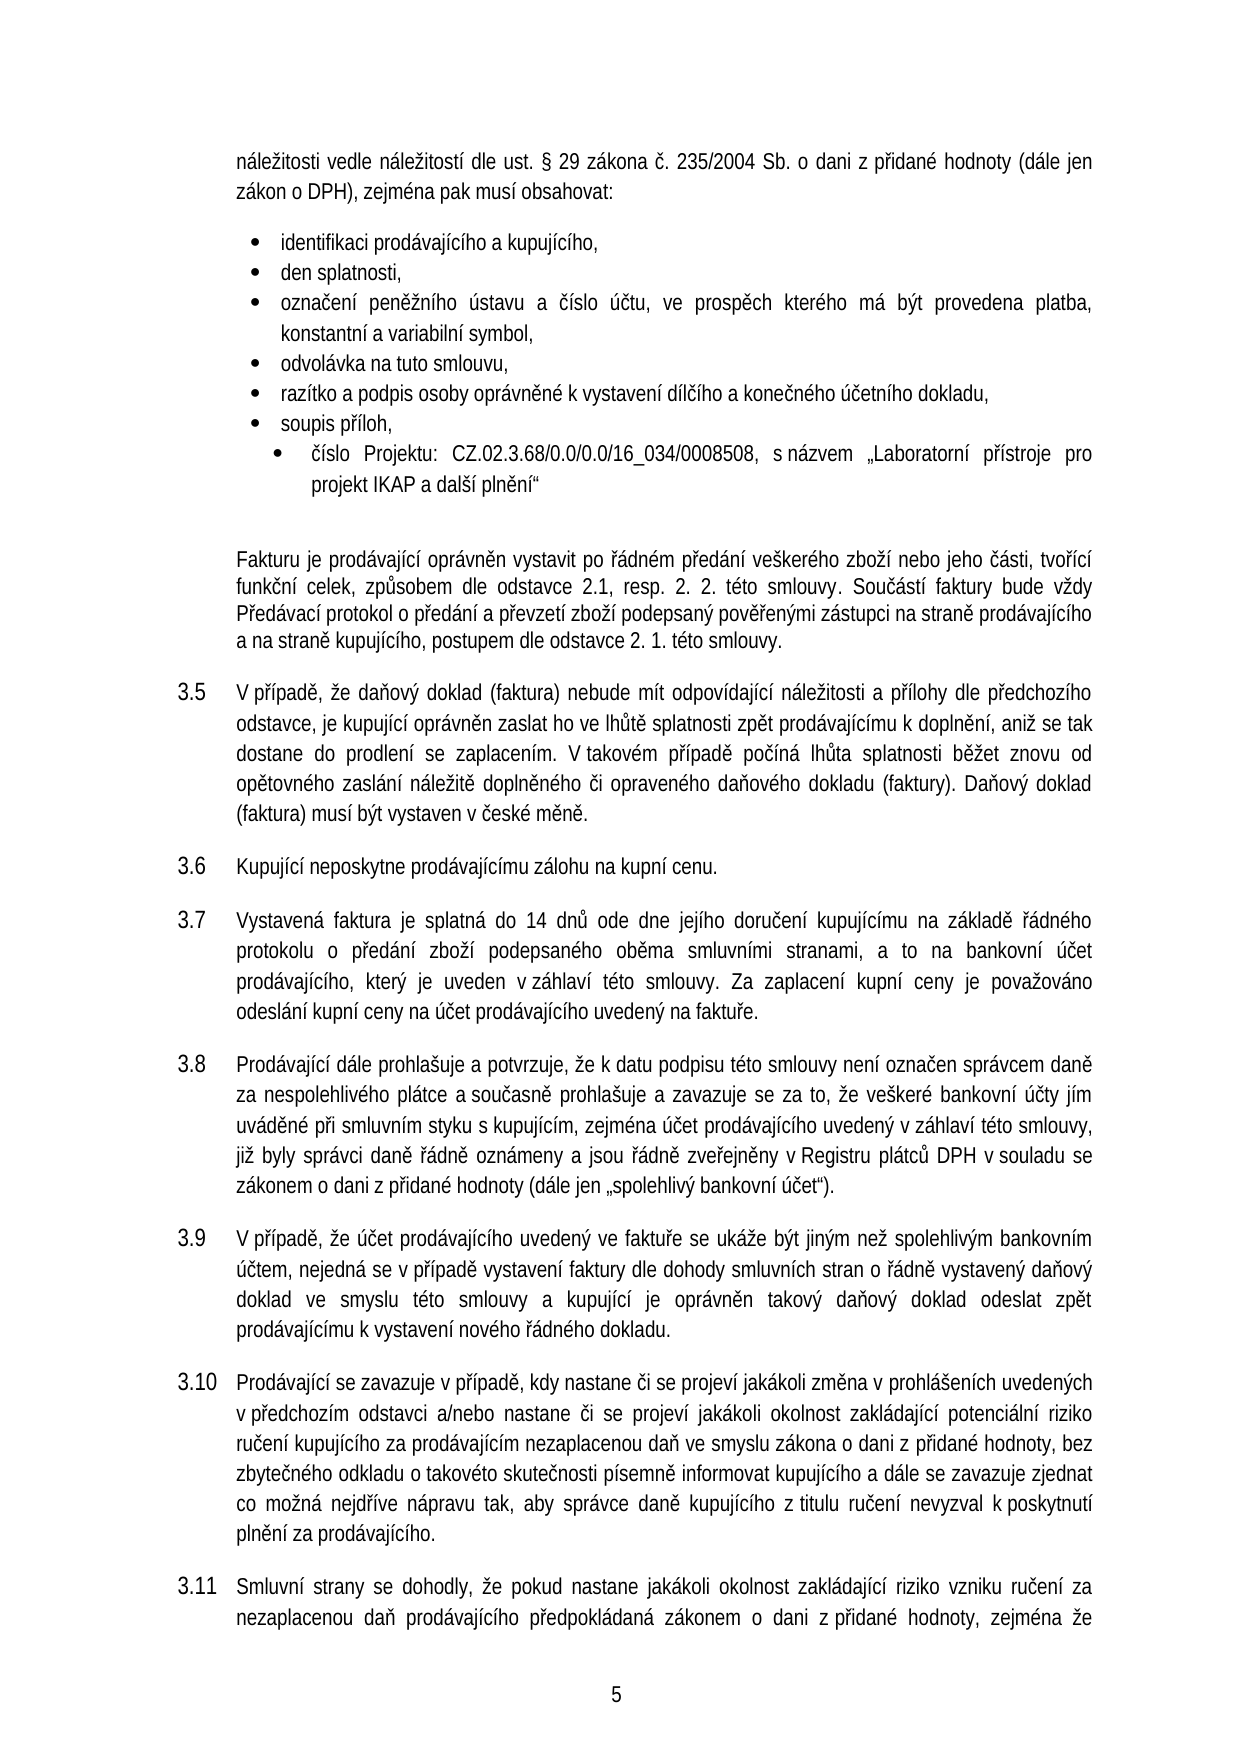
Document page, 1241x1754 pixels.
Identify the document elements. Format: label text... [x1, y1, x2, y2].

list Prodávající dále prohlašuje a potvrzuje, že k datu podpisu této smlouvy není označen správcem daně za nespolehlivého plátce a současně prohlašuje a zavazuje se za to, že veškeré bankovní účty jím uváděné při smluvním styku s kupujícím, zejména účet prodávajícího uvedený v záhlaví této smlouvy, již byly správci daně řádně oznámeny a jsou řádně zveřejněny v Registru plátců DPH v souladu se zákonem o dani z přidané hodnoty (dále jen „spolehlivý bankovní účet“). [177, 1049, 1093, 1198]
list číslo Projektu: CZ.02.3.68/0.0/0.0/16_034/0008508, s názvem „Laboratorní přístroje pro projekt IKAP a další plnění“ [274, 440, 1093, 497]
text Fakturu je prodávající oprávněn vystavit po řádném předání veškerého zboží nebo jeho části, tvořící funkční celek, způsobem dle odstavce 2.1, resp. 2. 2. této smlouvy. Součástí faktury bude vždy Předávací protokol o předání a převzetí zboží podepsaný pověřenými zástupci na straně prodávajícího a na straně kupujícího, postupem dle odstavce 2. 1. této smlouvy. [199, 546, 1093, 653]
list odvolávka na tuto smlouvu, [251, 350, 1093, 376]
list razítko a podpis osoby oprávněné k vystavení dílčího a konečného účetního dokladu, [251, 380, 1093, 406]
list označení peněžního ústavu a číslo účtu, ve prospěch kterého má být provedena platba, konstantní a variabilní symbol, [251, 289, 1093, 346]
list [177, 148, 1093, 204]
list den splatnosti, [251, 259, 1093, 285]
list Vystavená faktura je splatná do 14 dnů ode dne jejího doručení kupujícímu na základě řádného protokolu o předání zboží podepsaného oběma smluvními stranami, a to na bankovní účet prodávajícího, který je uveden v záhlaví této smlouvy. Za zaplacení kupní ceny je považováno odeslání kupní ceny na účet prodávajícího uvedený na faktuře. [177, 905, 1093, 1024]
list V případě, že účet prodávajícího uvedený ve faktuře se ukáže být jiným než spolehlivým bankovním účtem, nejedná se v případě vystavení faktury dle dohody smluvních stran o řádně vystavený daňový doklad ve smyslu této smlouvy a kupující je oprávněn takový daňový doklad odeslat zpět prodávajícímu k vystavení nového řádného dokladu. [177, 1223, 1093, 1342]
list V případě, že daňový doklad (faktura) nebude mít odpovídající náležitosti a přílohy dle předchozího odstavce, je kupující oprávněn zaslat ho ve lhůtě splatnosti zpět prodávajícímu k doplnění, aniž se tak dostane do prodlení se zaplacením. V takovém případě počíná lhůta splatnosti běžet znovu od opětovného zaslání náležitě doplněného či opraveného daňového dokladu (faktury). Daňový doklad (faktura) musí být vystaven v české měně. [177, 677, 1093, 826]
list soupis příloh, [251, 410, 1093, 436]
list identifikaci prodávajícího a kupujícího, [251, 229, 1093, 255]
list Prodávající se zavazuje v případě, kdy nastane či se projeví jakákoli změna v prohlášeních uvedených v předchozím odstavci a/nebo nastane či se projeví jakákoli okolnost zakládající potenciální riziko ručení kupujícího za prodávajícím nezaplacenou daň ve smyslu zákona o dani z přidané hodnoty, bez zbytečného odkladu o takovéto skutečnosti písemně informovat kupujícího a dále se zavazuje zjednat co možná nejdříve nápravu tak, aby správce daně kupujícího z titulu ručení nevyzval k poskytnutí plnění za prodávajícího. [177, 1367, 1093, 1547]
list Kupující neposkytne prodávajícímu zálohu na kupní cenu. [177, 851, 1093, 880]
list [177, 1571, 1093, 1630]
